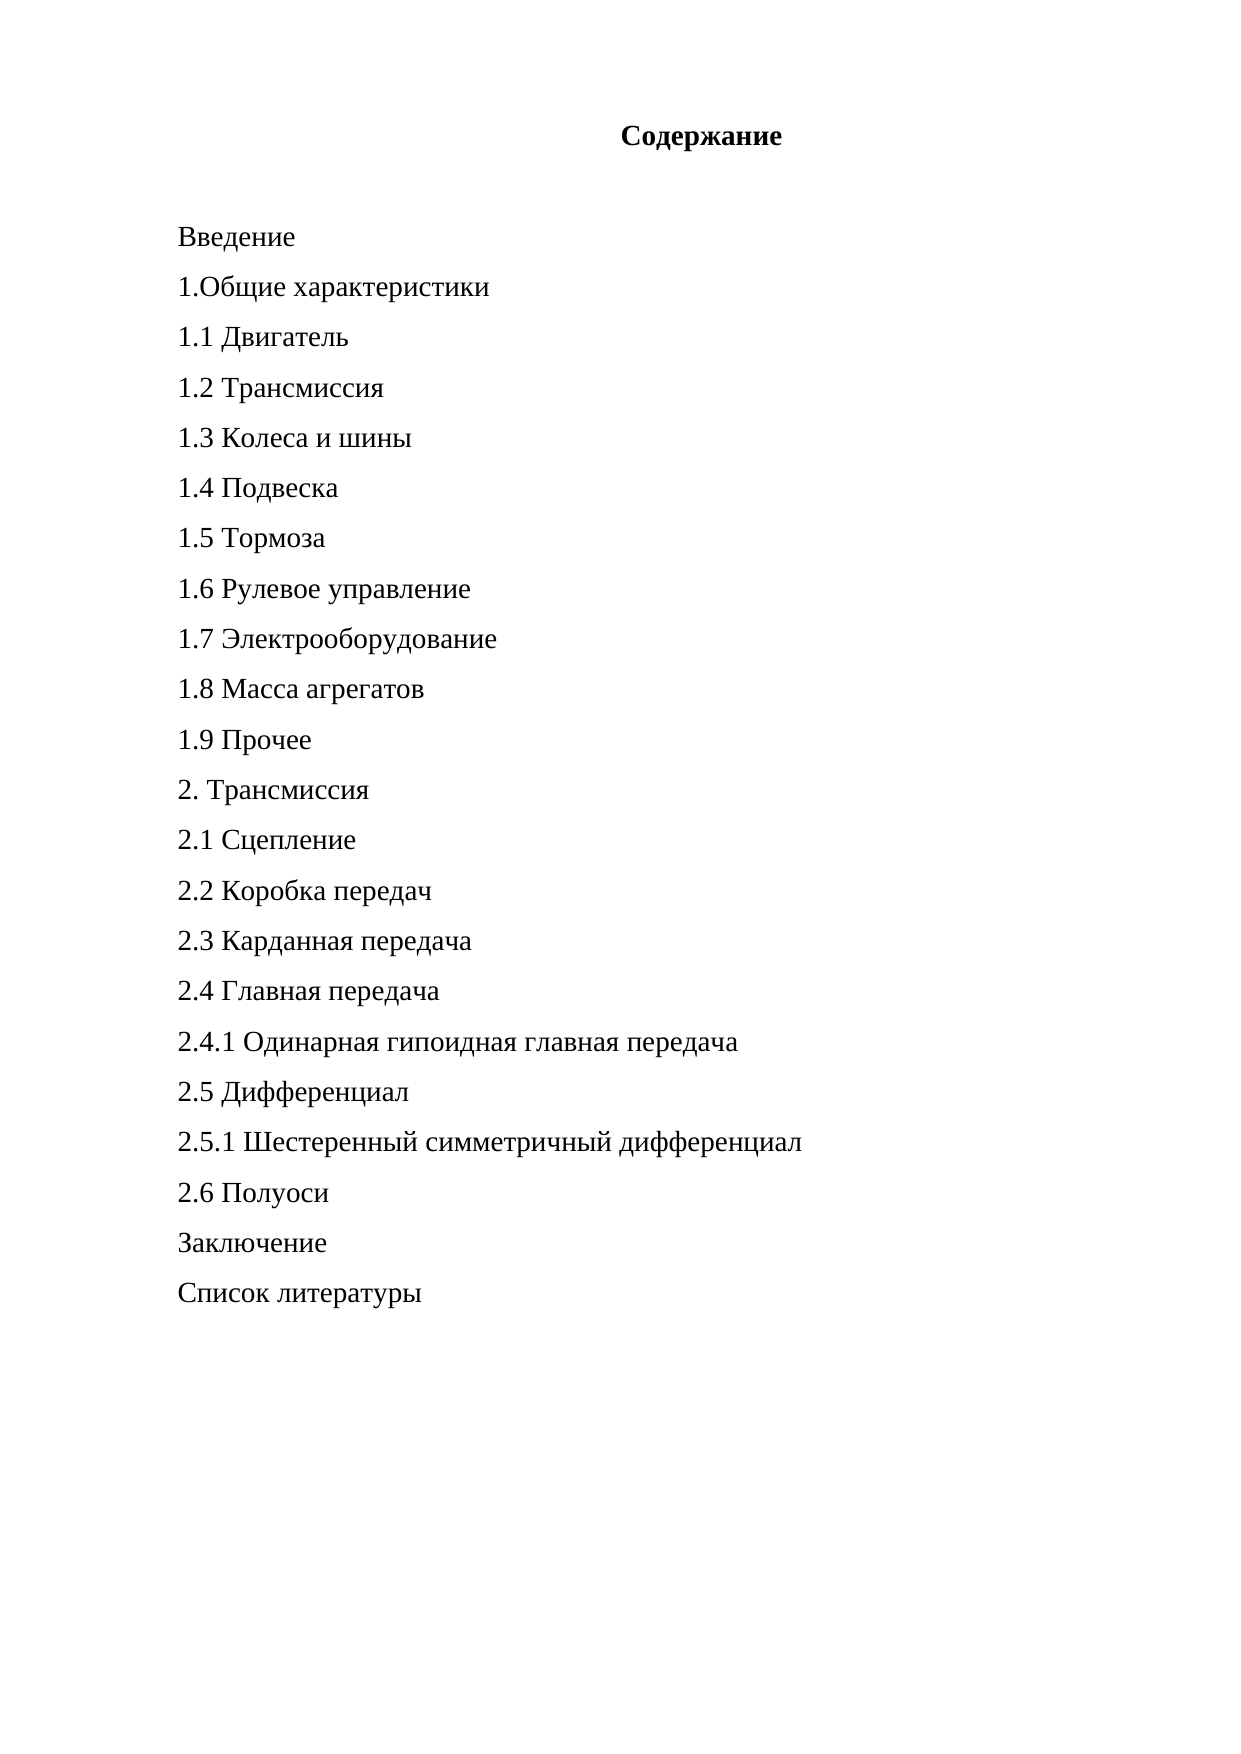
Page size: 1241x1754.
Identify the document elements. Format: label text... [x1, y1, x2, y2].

text Список литературы [177, 1275, 1152, 1309]
text Заключение [177, 1225, 1152, 1258]
text 1.8 Масса агрегатов [177, 672, 1152, 705]
text Содержание [177, 118, 1152, 152]
text 2.2 Коробка передач [177, 873, 1152, 906]
text 1.9 Прочее [177, 722, 1152, 755]
text 1.4 Подвеска [177, 470, 1152, 504]
text 2.4 Главная передача [177, 973, 1152, 1007]
text 1.1 Двигатель [177, 319, 1152, 353]
text 2. Трансмиссия [177, 772, 1152, 806]
text 1.6 Рулевое управление [177, 571, 1152, 604]
text 2.4.1 Одинарная гипоидная главная передача [177, 1024, 1152, 1057]
text 1.5 Тормоза [177, 521, 1152, 554]
text 1.3 Колеса и шины [177, 420, 1152, 453]
text Введение [177, 219, 1152, 252]
text 1.Общие характеристики [177, 269, 1152, 303]
text 2.1 Сцепление [177, 822, 1152, 856]
text 2.5.1 Шестеренный симметричный дифференциал [177, 1124, 1152, 1158]
text 2.5 Дифференциал [177, 1074, 1152, 1108]
text 2.6 Полуоси [177, 1175, 1152, 1208]
text 1.7 Электрооборудование [177, 621, 1152, 655]
text 1.2 Трансмиссия [177, 370, 1152, 403]
text 2.3 Карданная передача [177, 923, 1152, 957]
